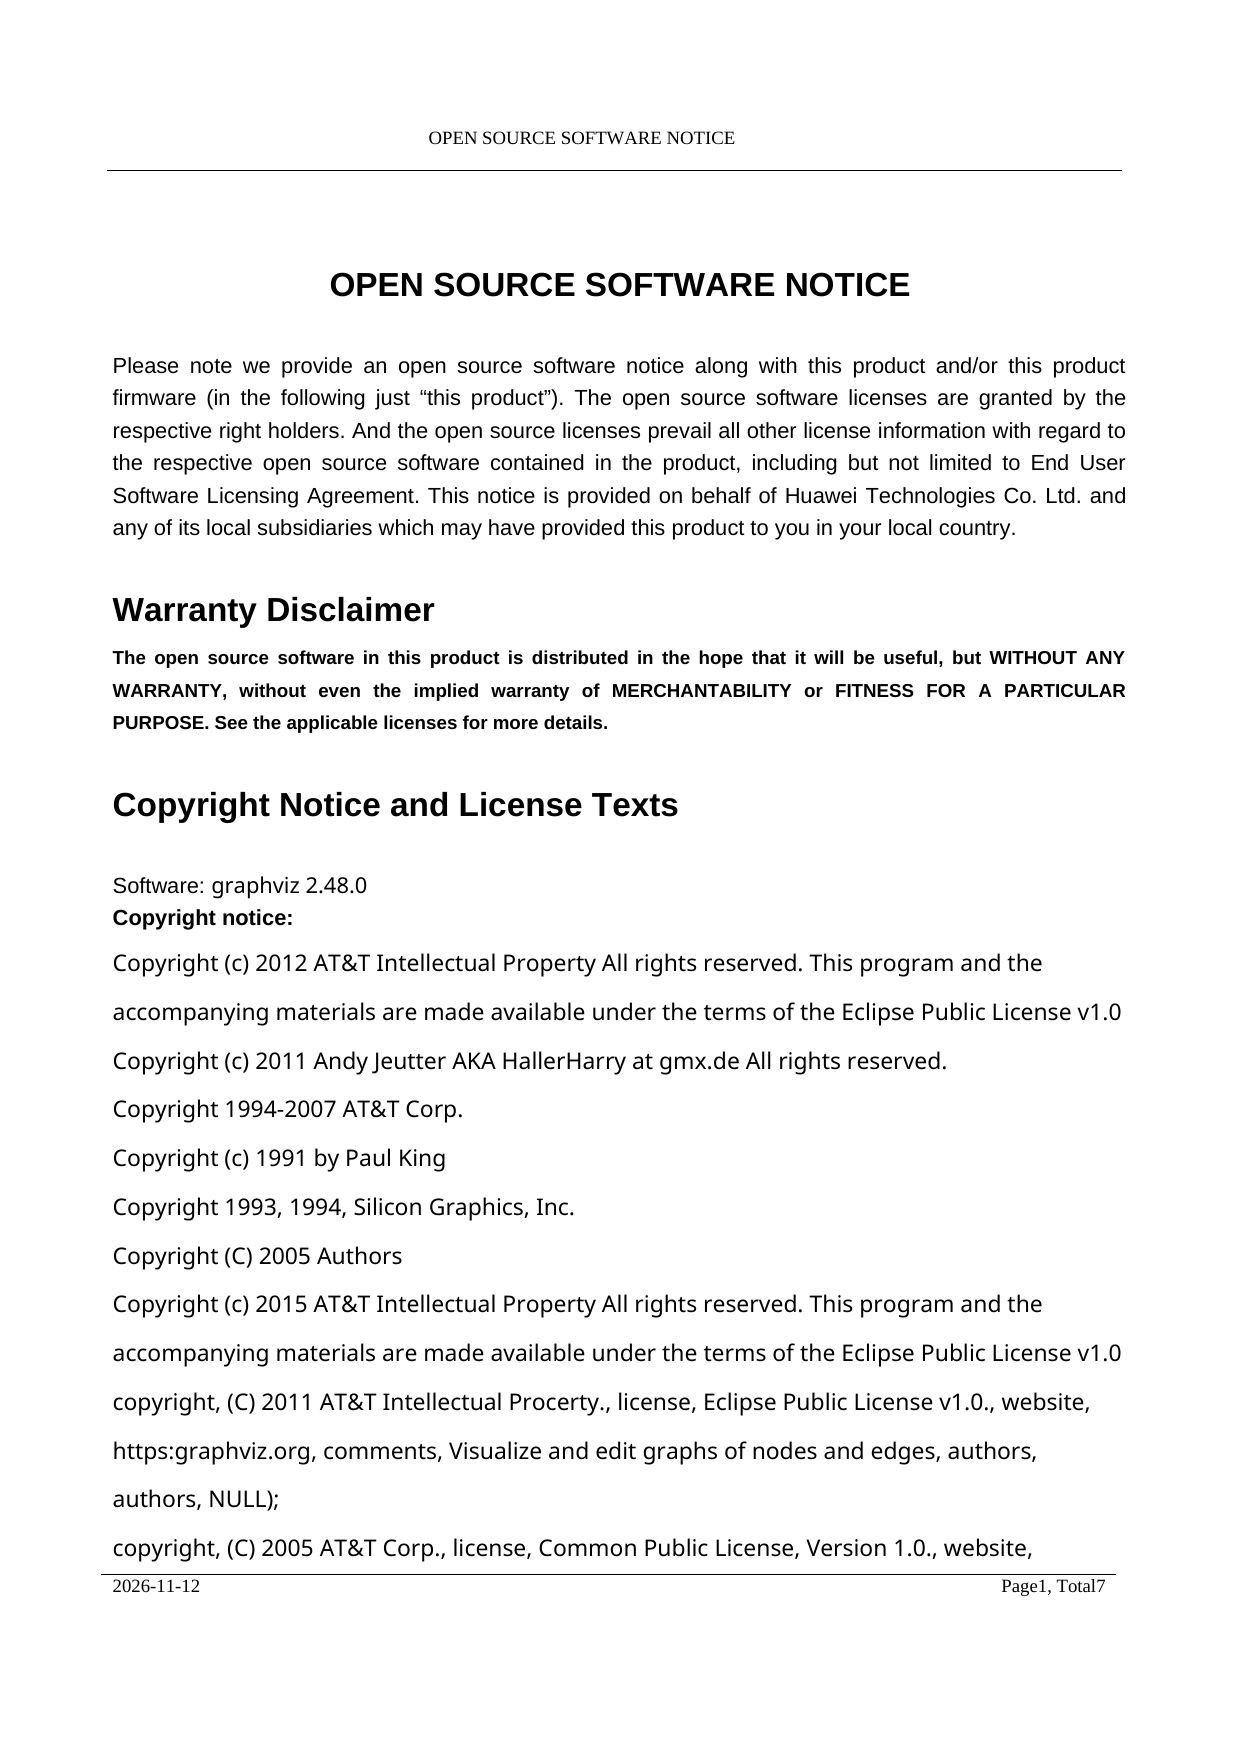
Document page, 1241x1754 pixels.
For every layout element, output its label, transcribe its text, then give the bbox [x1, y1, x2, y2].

text Warranty Disclaimer [112, 576, 1128, 641]
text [112, 947, 1128, 1564]
text The open source software in this product is distributed in the hope that it will be useful, but WITHOUT ANY WARRANTY, without even the implied warranty of MERCHANTABILITY or FITNESS FOR A PARTICULAR PURPOSE. See the applicable licenses for more details. [112, 641, 1128, 739]
text Software: graphviz 2.48.0 [112, 869, 1128, 901]
text Copyright notice: [112, 901, 1128, 934]
text OPEN SOURCE SOFTWARE NOTICE [112, 251, 1128, 316]
text Copyright Notice and License Texts [112, 771, 1128, 836]
text Please note we provide an open source software notice along with this product and/or this product firmware (in the following just “this product”). The open source software licenses are granted by the respective right holders. And the open source licenses prevail all other license information with regard to the respective open source software contained in the product, including but not limited to End User Software Licensing Agreement. This notice is provided on behalf of Huawei Technologies Co. Ltd. and any of its local subsidiaries which may have provided this product to you in your local country. [112, 349, 1128, 544]
